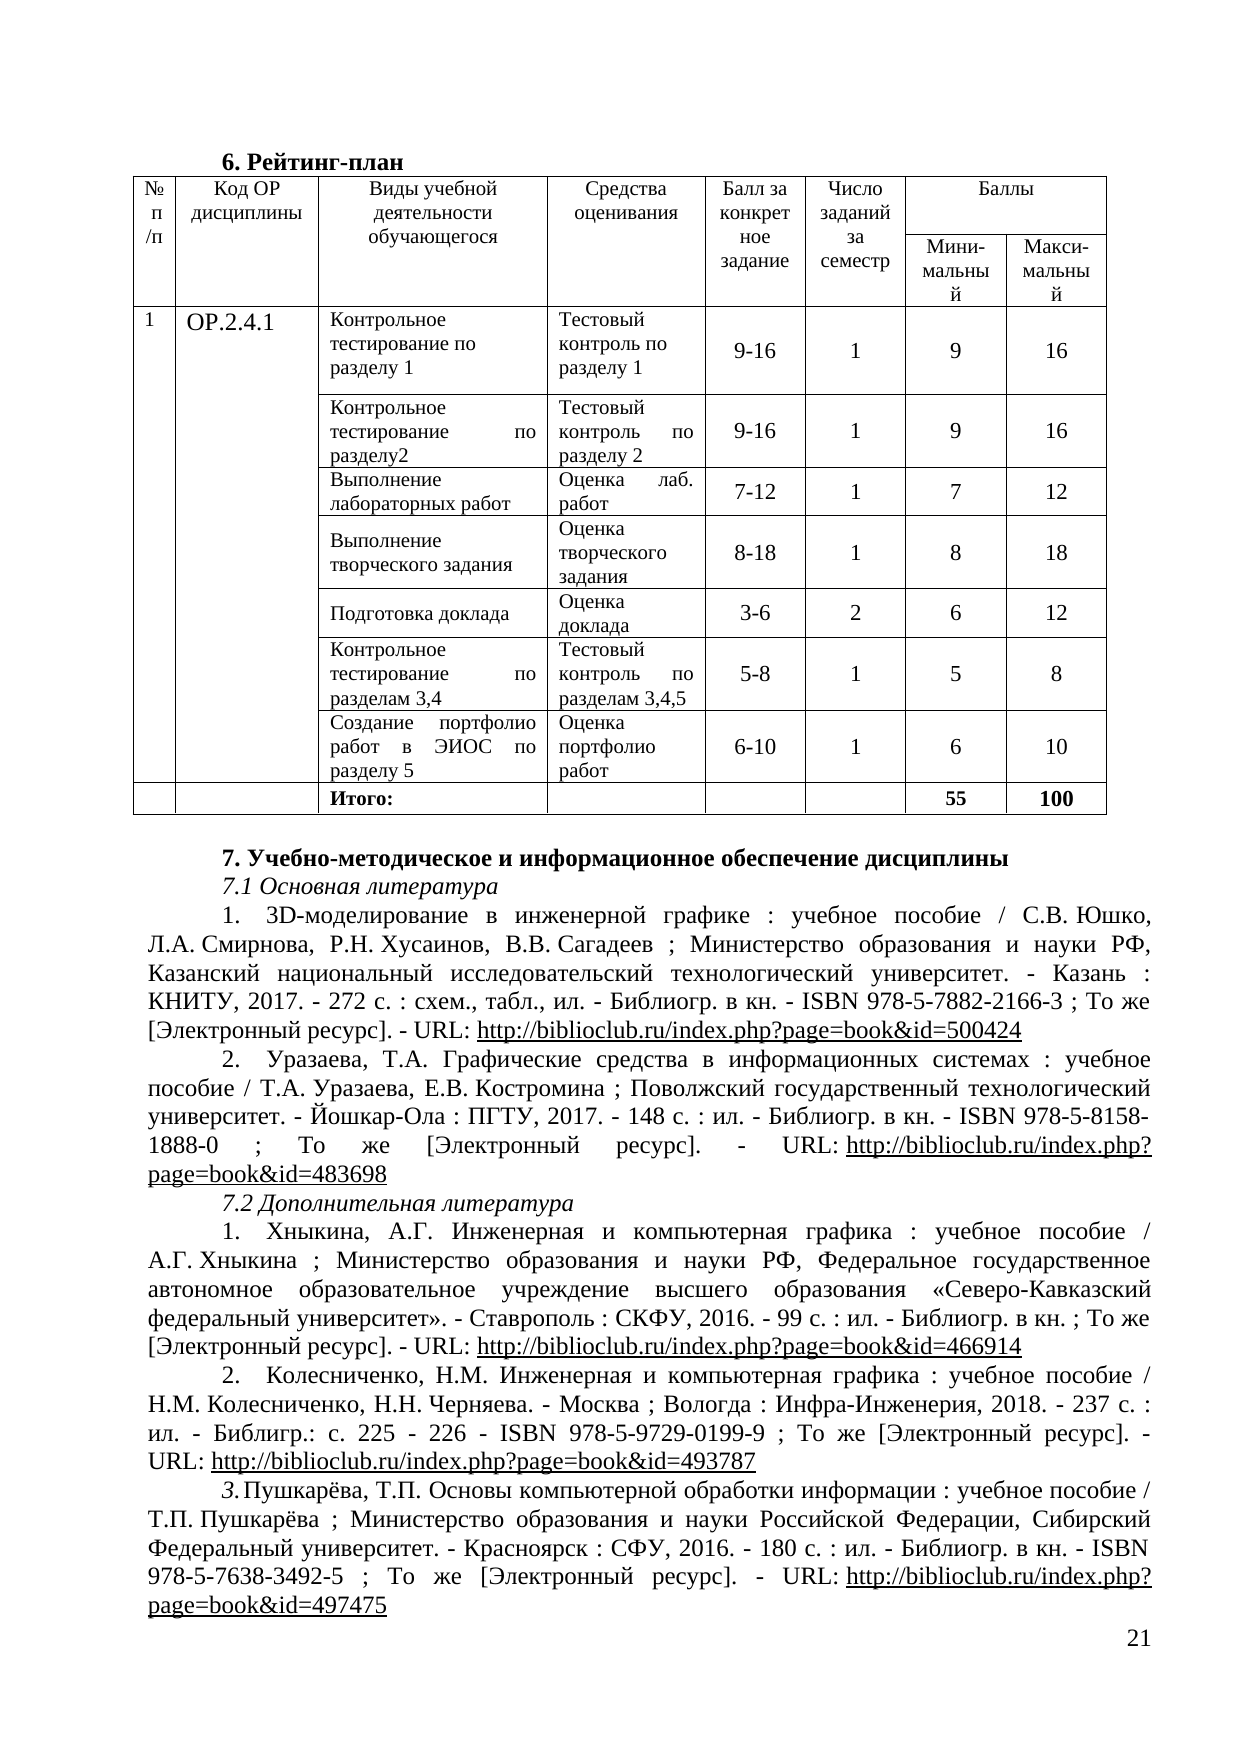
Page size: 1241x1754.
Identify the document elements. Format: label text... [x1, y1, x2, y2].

table_cell 6 [906, 711, 1006, 782]
table_cell Оценка лаб. работ [548, 468, 705, 515]
table_cell Выполнение лабораторных работ [319, 468, 547, 515]
table_cell 3-6 [706, 589, 805, 637]
table_header Балл за конкретное задание [706, 177, 805, 306]
table_header Число заданий за семестр [806, 177, 905, 306]
list Уразаева, Т.А. Графические средства в информационных системах : учебное пособие / Т.А. Уразаева, Е.В. Костромина ; Поволжский государственный технологический университет. - Йошкар-Ола : ПГТУ, 2017. - 148 с. : ил. - Библиогр. в кн. - ISBN 978-5-8158-1888-0 ; То же [Электронный ресурс]. - URL: http://biblioclub.ru/index.php?page=book&id=483698 [148, 1044, 1152, 1188]
table_cell [134, 783, 175, 813]
table_header Виды учебной деятельности обучающегося [319, 177, 547, 306]
table_cell Контрольное тестирование по разделу 1 [319, 307, 547, 394]
table_cell 9 [906, 395, 1006, 467]
table_cell 16 [1007, 307, 1106, 394]
table_cell 1 [134, 307, 175, 782]
table_cell 18 [1007, 516, 1106, 588]
table_cell Итого: [319, 783, 547, 813]
table_cell Оценка творческого задания [548, 516, 705, 588]
table_cell Тестовый контроль по разделам 3,4,5 [548, 638, 705, 709]
text 7. Учебно-методическое и информационное обеспечение дисциплины [148, 843, 1152, 871]
table_cell Контрольное тестирование по разделам 3,4 [319, 638, 547, 709]
table_cell 1 [806, 307, 905, 394]
table_cell 7 [906, 468, 1006, 515]
table_cell Оценка доклада [548, 589, 705, 637]
table_cell 16 [1007, 395, 1106, 467]
table_cell 8 [906, 516, 1006, 588]
table_cell Тестовый контроль по разделу 1 [548, 307, 705, 394]
table_cell ОР.2.4.1 [176, 307, 318, 782]
table_cell 5 [906, 638, 1006, 709]
table_cell Мини-мальный [906, 235, 1006, 306]
table_cell 6 [906, 589, 1006, 637]
table_cell 9-16 [706, 395, 805, 467]
table_cell 6-10 [706, 711, 805, 782]
table_cell 8-18 [706, 516, 805, 588]
table_header № п/п [134, 177, 175, 306]
table_cell 1 [806, 395, 905, 467]
table_cell Создание портфолио работ в ЭИОС по разделу 5 [319, 711, 547, 782]
table_cell 7-12 [706, 468, 805, 515]
table_header Средства оценивания [548, 177, 705, 306]
table_cell Оценка портфолио работ [548, 711, 705, 782]
table_cell Выполнение творческого задания [319, 516, 547, 588]
table_cell [176, 783, 318, 813]
table_cell 12 [1007, 468, 1106, 515]
table_cell 1 [806, 638, 905, 709]
text 7.1 Основная литература [148, 871, 1152, 900]
table_cell 10 [1007, 711, 1106, 782]
table_cell 9-16 [706, 307, 805, 394]
table_header Баллы [906, 177, 1106, 233]
table_cell 5-8 [706, 638, 805, 709]
table_header Код ОР дисциплины [176, 177, 318, 306]
list 3D-моделирование в инженерной графике : учебное пособие / С.В. Юшко, Л.А. Смирнова, Р.Н. Хусаинов, В.В. Сагадеев ; Министерство образования и науки РФ, Казанский национальный исследовательский технологический университет. - Казань : КНИТУ, 2017. - 272 с. : схем., табл., ил. - Библиогр. в кн. - ISBN 978-5-7882-2166-3 ; То же [Электронный ресурс]. - URL: http://biblioclub.ru/index.php?page=book&id=500424 [148, 900, 1152, 1044]
text 6. Рейтинг-план [148, 147, 1152, 176]
table_cell [548, 783, 705, 813]
table_cell 2 [806, 589, 905, 637]
table_cell Подготовка доклада [319, 589, 547, 637]
table_cell 12 [1007, 589, 1106, 637]
list Пушкарёва, Т.П. Основы компьютерной обработки информации : учебное пособие / Т.П. Пушкарёва ; Министерство образования и науки Российской Федерации, Сибирский Федеральный университет. - Красноярск : СФУ, 2016. - 180 с. : ил. - Библиогр. в кн. - ISBN 978-5-7638-3492-5 ; То же [Электронный ресурс]. - URL: http://biblioclub.ru/index.php?page=book&id=497475 [148, 1475, 1152, 1619]
table_cell [806, 783, 905, 813]
table_cell 1 [806, 468, 905, 515]
table_cell [706, 783, 805, 813]
list Хныкина, А.Г. Инженерная и компьютерная графика : учебное пособие / А.Г. Хныкина ; Министерство образования и науки РФ, Федеральное государственное автономное образовательное учреждение высшего образования «Северо-Кавказский федеральный университет». - Ставрополь : СКФУ, 2016. - 99 с. : ил. - Библиогр. в кн. ; То же [Электронный ресурс]. - URL: http://biblioclub.ru/index.php?page=book&id=466914 [148, 1216, 1152, 1360]
table_cell 1 [806, 711, 905, 782]
table_cell 9 [906, 307, 1006, 394]
table_cell Контрольное тестирование по разделу2 [319, 395, 547, 467]
text 7.2 Дополнительная литература [148, 1188, 1152, 1216]
list Колесниченко, Н.M. Инженерная и компьютерная графика : учебное пособие / Н.M. Колесниченко, Н.Н. Черняева. - Москва ; Вологда : Инфра-Инженерия, 2018. - 237 с. : ил. - Библигр.: с. 225 - 226 - ISBN 978-5-9729-0199-9 ; То же [Электронный ресурс]. - URL: http://biblioclub.ru/index.php?page=book&id=493787 [148, 1360, 1152, 1475]
table_cell Макси-мальный [1007, 235, 1106, 306]
table_cell 55 [906, 783, 1006, 813]
table_cell 8 [1007, 638, 1106, 709]
table_cell 100 [1007, 783, 1106, 813]
table_cell Тестовый контроль по разделу 2 [548, 395, 705, 467]
table_cell 1 [806, 516, 905, 588]
